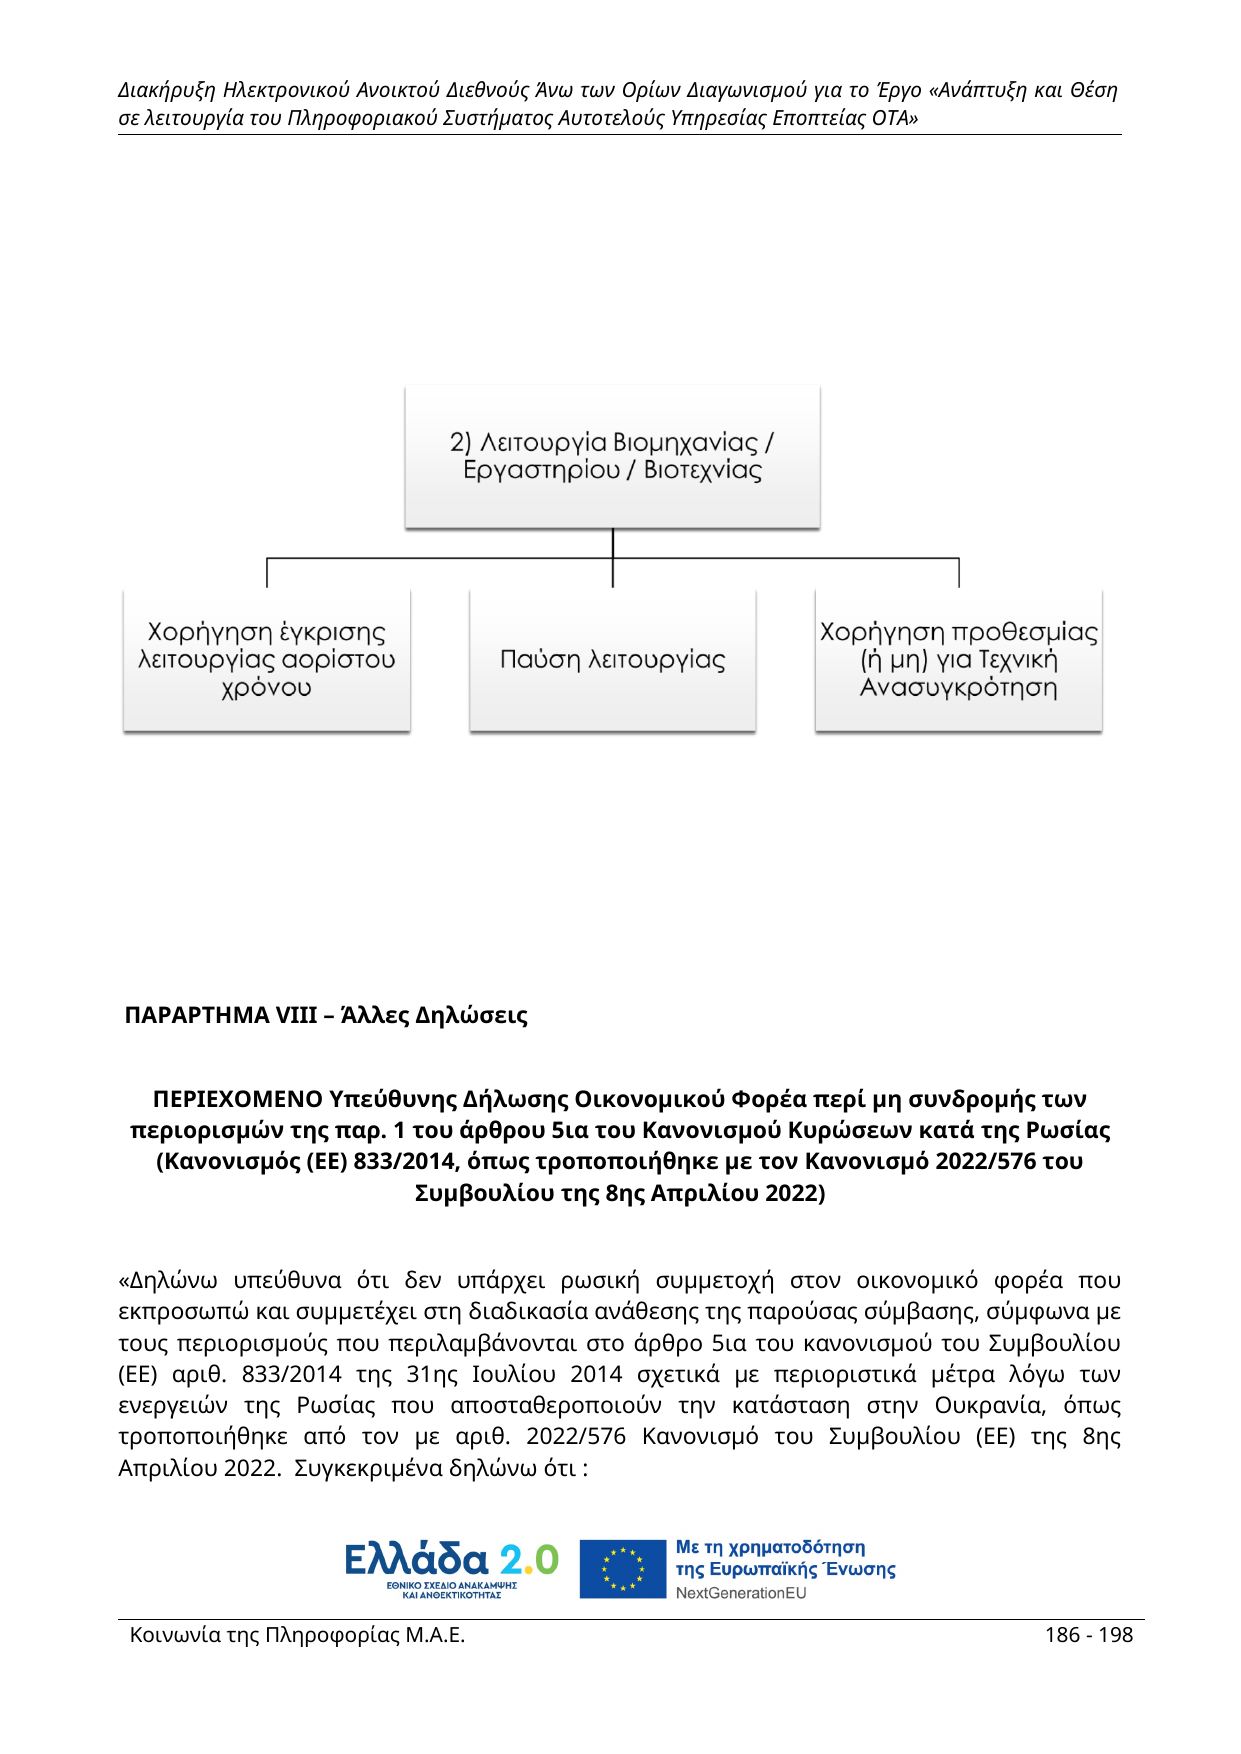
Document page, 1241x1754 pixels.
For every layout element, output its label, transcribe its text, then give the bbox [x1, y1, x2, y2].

subtitle ΠΑΡΑΡΤΗΜΑ VIΙΙ – Άλλες Δηλώσεις [118, 999, 1122, 1031]
text ΠΕΡΙΕΧΟΜΕΝΟ Υπεύθυνης Δήλωσης Οικονομικού Φορέα περί μη συνδρομής των περιορισμών της παρ. 1 του άρθρου 5ια του Κανονισμού Κυρώσεων κατά της Ρωσίας (Κανονισμός (ΕΕ) 833/2014, όπως τροποποιήθηκε με τον Κανονισμό 2022/576 του Συμβουλίου της 8ης Απριλίου 2022) [118, 1083, 1122, 1208]
picture [324, 1518, 917, 1619]
text «Δηλώνω υπεύθυνα ότι δεν υπάρχει ρωσική συμμετοχή στον οικονομικό φορέα που εκπροσωπώ και συμμετέχει στη διαδικασία ανάθεσης της παρούσας σύμβασης, σύμφωνα με τους περιορισμούς που περιλαμβάνονται στο άρθρο 5ια του κανονισμού του Συμβουλίου (ΕΕ) αριθ. 833/2014 της 31ης Ιουλίου 2014 σχετικά με περιοριστικά μέτρα λόγω των ενεργειών της Ρωσίας που αποσταθεροποιούν την κατάσταση στην Ουκρανία, όπως τροποποιήθηκε από τον με αριθ. 2022/576 Κανονισμό του Συμβουλίου (ΕΕ) της 8ης Απριλίου 2022. Συγκεκριμένα δηλώνω ότι : [118, 1264, 1122, 1483]
picture [118, 278, 1123, 837]
